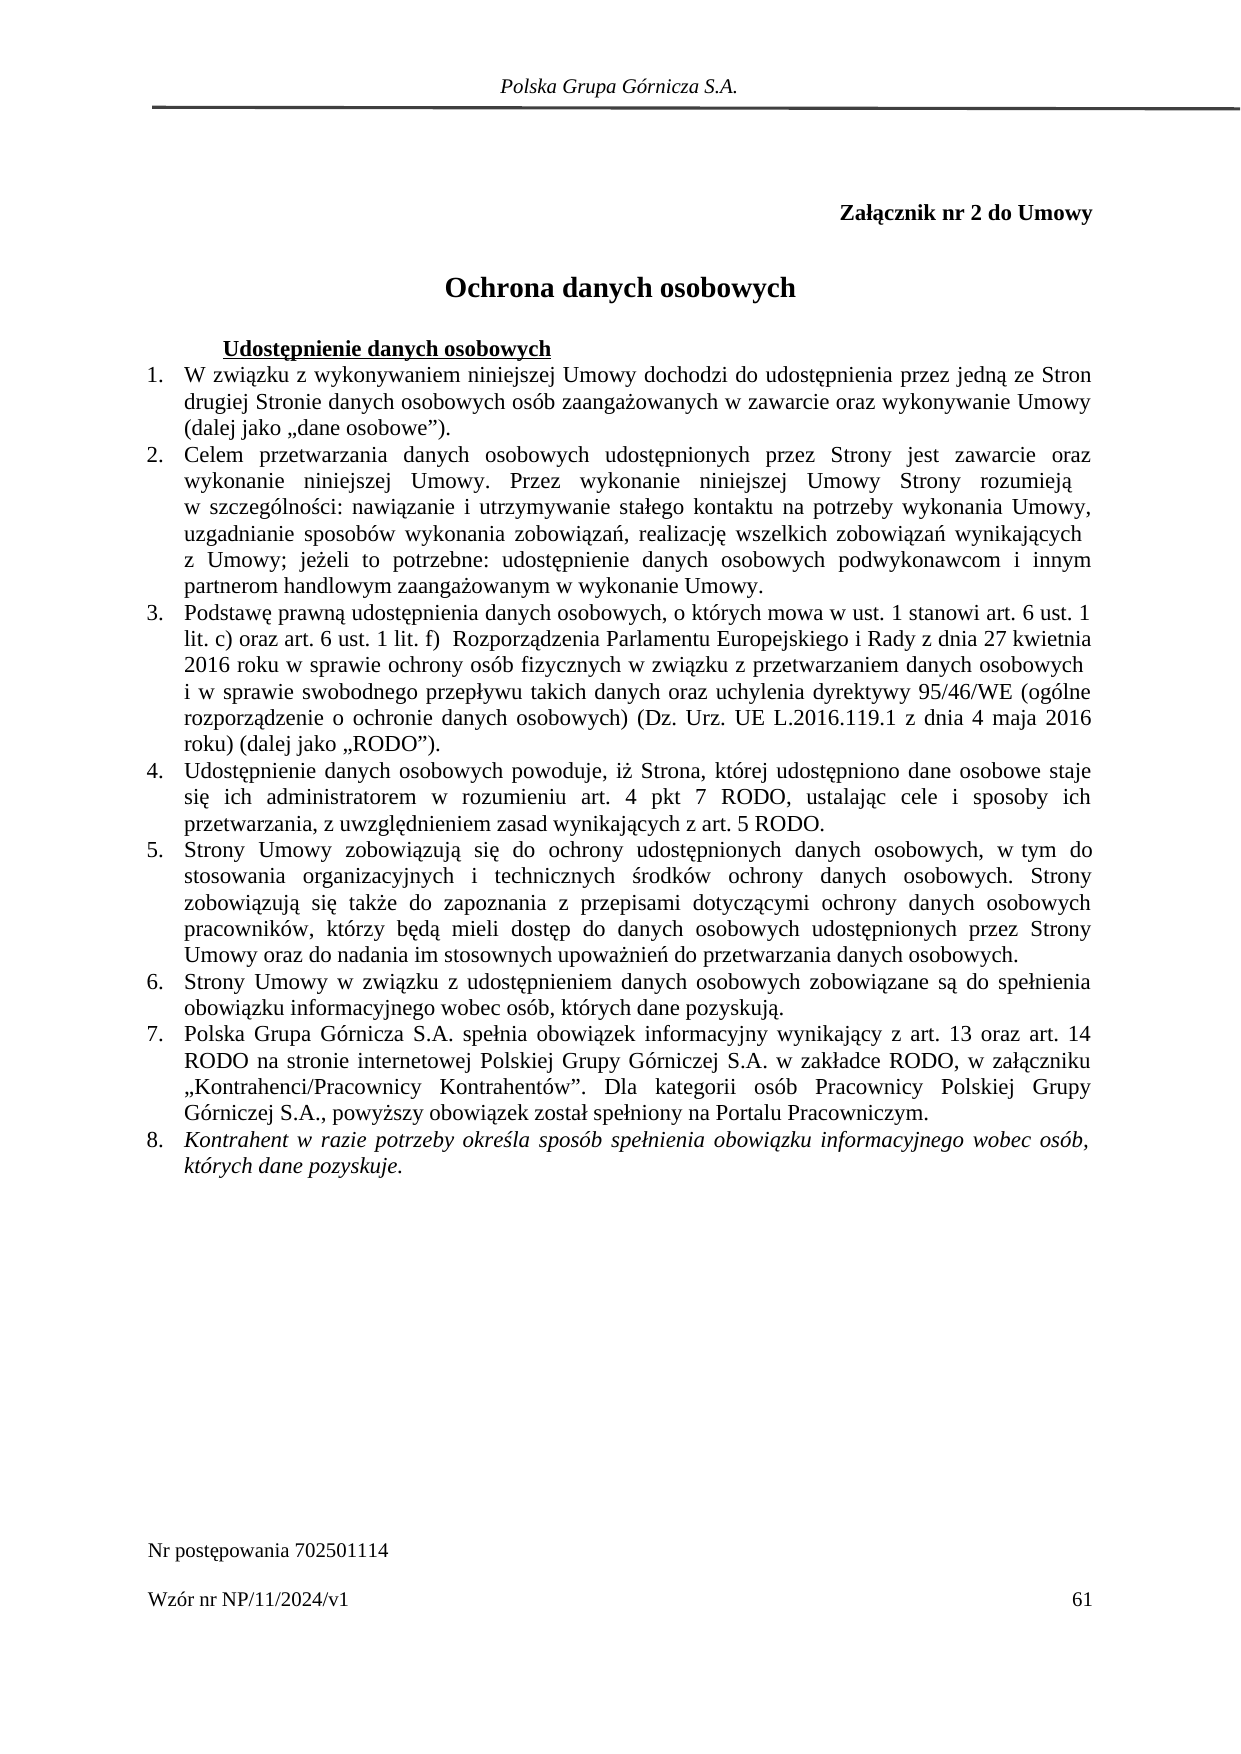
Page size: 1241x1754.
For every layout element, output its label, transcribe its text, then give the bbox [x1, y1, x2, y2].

list Strony Umowy zobowiązują się do ochrony udostępnionych danych osobowych, w tym do stosowania organizacyjnych i technicznych środków ochrony danych osobowych. Strony zobowiązują się także do zapoznania z przepisami dotyczącymi ochrony danych osobowych pracowników, którzy będą mieli dostęp do danych osobowych udostępnionych przez Strony Umowy oraz do nadania im stosownych upoważnień do przetwarzania danych osobowych. [146, 836, 1093, 968]
list Udostępnienie danych osobowych powoduje, iż Strona, której udostępniono dane osobowe staje się ich administratorem w rozumieniu art. 4 pkt 7 RODO, ustalając cele i sposoby ich przetwarzania, z uwzględnieniem zasad wynikających z art. 5 RODO. [146, 757, 1093, 836]
list Kontrahent w razie potrzeby określa sposób spełnienia obowiązku informacyjnego wobec osób, których dane pozyskuje. [146, 1126, 1093, 1178]
text Ochrona danych osobowych [148, 270, 1093, 304]
list Podstawę prawną udostępnienia danych osobowych, o których mowa w ust. 1 stanowi art. 6 ust. 1 lit. c) oraz art. 6 ust. 1 lit. f) Rozporządzenia Parlamentu Europejskiego i Rady z dnia 27 kwietnia 2016 roku w sprawie ochrony osób fizycznych w związku z przetwarzaniem danych osobowych i w sprawie swobodnego przepływu takich danych oraz uchylenia dyrektywy 95/46/WE (ogólne rozporządzenie o ochronie danych osobowych) (Dz. Urz. UE L.2016.119.1 z dnia 4 maja 2016 roku) (dalej jako „RODO”). [146, 599, 1093, 757]
list Strony Umowy w związku z udostępnieniem danych osobowych zobowiązane są do spełnienia obowiązku informacyjnego wobec osób, których dane pozyskują. [146, 968, 1093, 1020]
list Celem przetwarzania danych osobowych udostępnionych przez Strony jest zawarcie oraz wykonanie niniejszej Umowy. Przez wykonanie niniejszej Umowy Strony rozumieją w szczególności: nawiązanie i utrzymywanie stałego kontaktu na potrzeby wykonania Umowy, uzgadnianie sposobów wykonania zobowiązań, realizację wszelkich zobowiązań wynikających z Umowy; jeżeli to potrzebne: udostępnienie danych osobowych podwykonawcom i innym partnerom handlowym zaangażowanym w wykonanie Umowy. [146, 441, 1093, 599]
text Załącznik nr 2 do Umowy [148, 199, 1093, 225]
list W związku z wykonywaniem niniejszej Umowy dochodzi do udostępnienia przez jedną ze Stron drugiej Stronie danych osobowych osób zaangażowanych w zawarcie oraz wykonywanie Umowy (dalej jako „dane osobowe”). [146, 362, 1093, 441]
list Udostępnienie danych osobowych [223, 335, 1093, 362]
list Polska Grupa Górnicza S.A. spełnia obowiązek informacyjny wynikający z art. 13 oraz art. 14 RODO na stronie internetowej Polskiej Grupy Górniczej S.A. w zakładce RODO, w załączniku „Kontrahenci/Pracownicy Kontrahentów”. Dla kategorii osób Pracownicy Polskiej Grupy Górniczej S.A., powyższy obowiązek został spełniony na Portalu Pracowniczym. [146, 1020, 1093, 1126]
